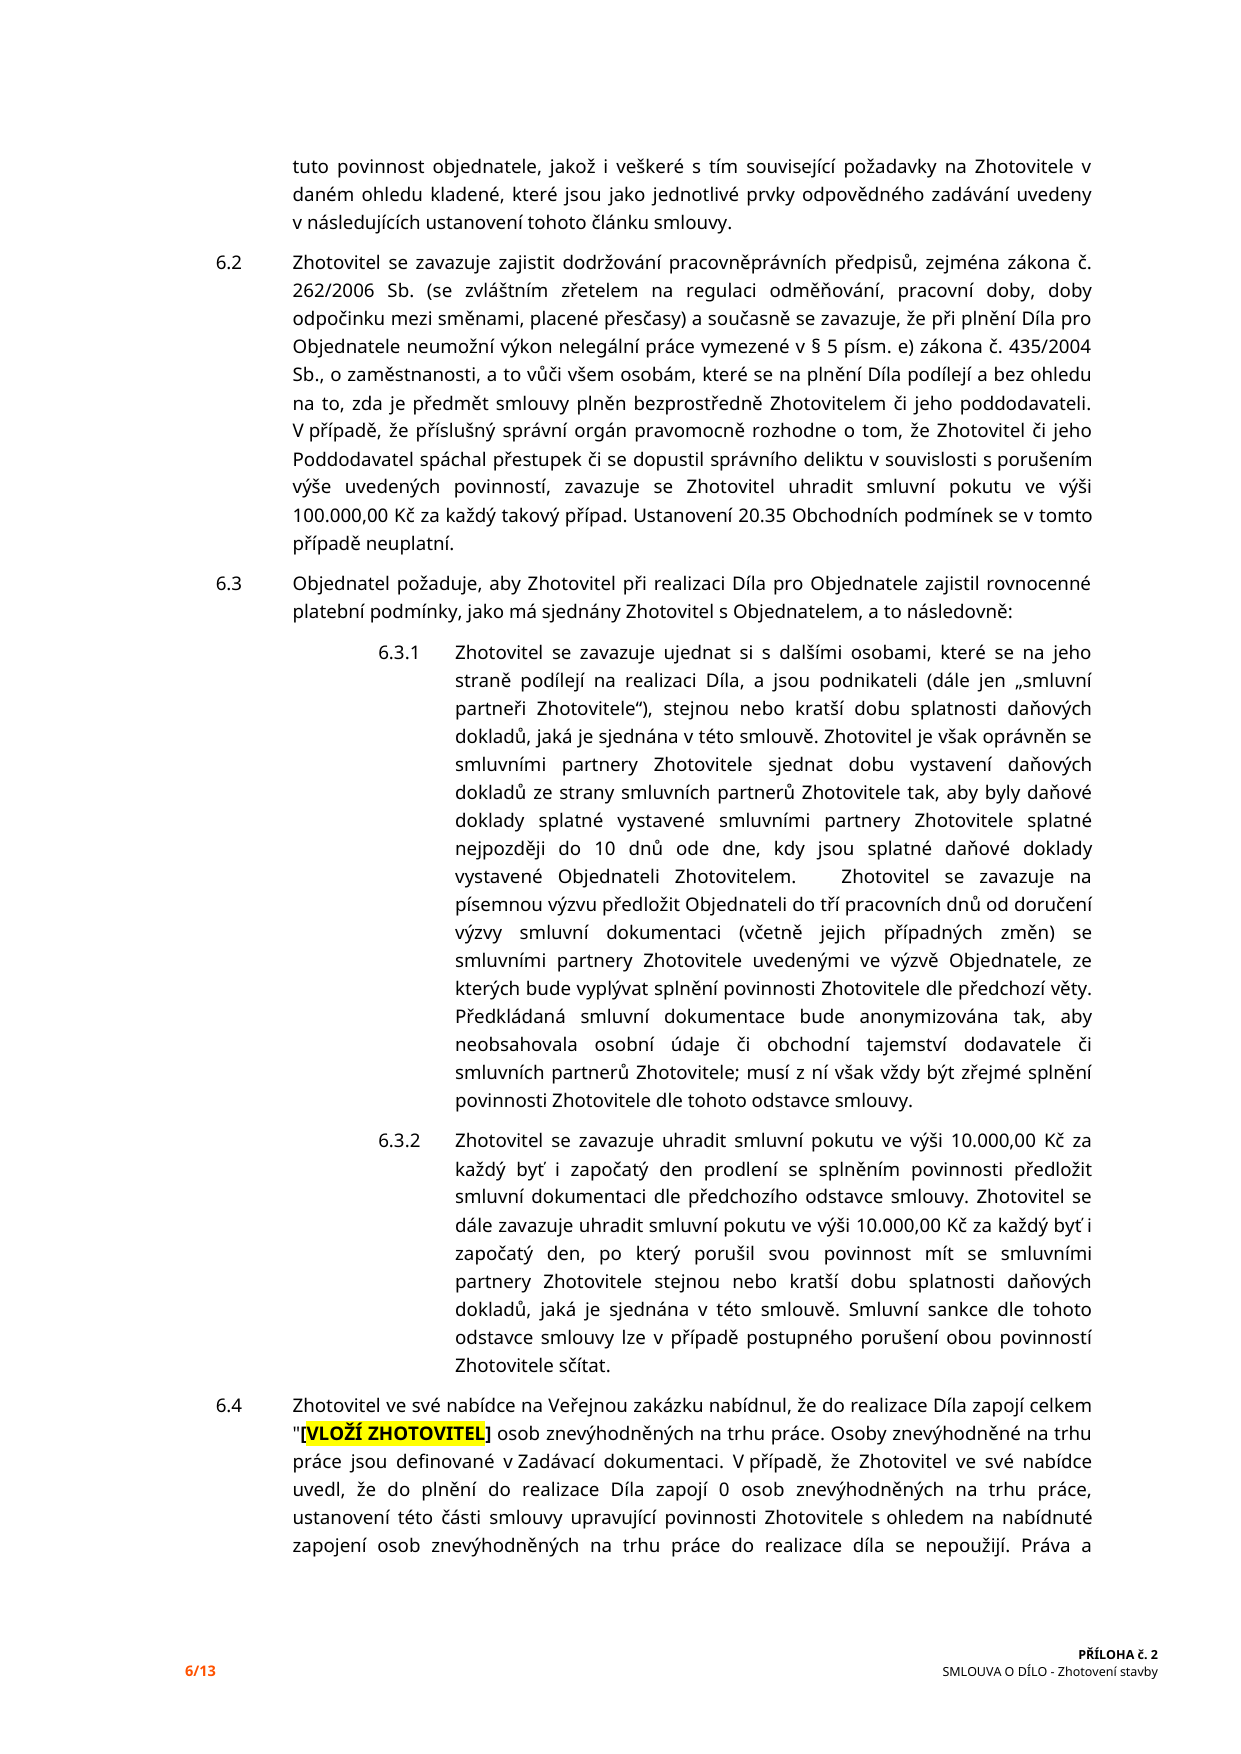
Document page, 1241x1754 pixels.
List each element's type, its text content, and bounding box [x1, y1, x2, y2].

text Zhotovitel se zavazuje ujednat si s dalšími osobami, které se na jeho straně podílejí na realizaci Díla, a jsou podnikateli (dále jen „smluvní partneři Zhotovitele“), stejnou nebo kratší dobu splatnosti daňových dokladů, jaká je sjednána v této smlouvě. Zhotovitel je však oprávněn se smluvními partnery Zhotovitele sjednat dobu vystavení daňových dokladů ze strany smluvních partnerů Zhotovitele tak, aby byly daňové doklady splatné vystavené smluvními partnery Zhotovitele splatné nejpozději do 10 dnů ode dne, kdy jsou splatné daňové doklady vystavené Objednateli Zhotovitelem. Zhotovitel se zavazuje na písemnou výzvu předložit Objednateli do tří pracovních dnů od doručení výzvy smluvní dokumentaci (včetně jejich případných změn) se smluvními partnery Zhotovitele uvedenými ve výzvě Objednatele, ze kterých bude vyplývat splnění povinnosti Zhotovitele dle předchozí věty. Předkládaná smluvní dokumentace bude anonymizována tak, aby neobsahovala osobní údaje či obchodní tajemství dodavatele či smluvních partnerů Zhotovitele; musí z ní však vždy být zřejmé splnění povinnosti Zhotovitele dle tohoto odstavce smlouvy. [378, 639, 1092, 1113]
text Zhotovitel se zavazuje zajistit dodržování pracovněprávních předpisů, zejména zákona č. 262/2006 Sb. (se zvláštním zřetelem na regulaci odměňování, pracovní doby, doby odpočinku mezi směnami, placené přesčasy) a současně se zavazuje, že při plnění Díla pro Objednatele neumožní výkon nelegální práce vymezené v § 5 písm. e) zákona č. 435/2004 Sb., o zaměstnanosti, a to vůči všem osobám, které se na plnění Díla podílejí a bez ohledu na to, zda je předmět smlouvy plněn bezprostředně Zhotovitelem či jeho poddodavateli. V případě, že příslušný správní orgán pravomocně rozhodne o tom, že Zhotovitel či jeho Poddodavatel spáchal přestupek či se dopustil správního deliktu v souvislosti s porušením výše uvedených povinností, zavazuje se Zhotovitel uhradit smluvní pokutu ve výši 100.000,00 Kč za každý takový případ. Ustanovení 20.35 Obchodních podmínek se v tomto případě neuplatní. [216, 250, 1092, 555]
text Objednatel požaduje, aby Zhotovitel při realizaci Díla pro Objednatele zajistil rovnocenné platební podmínky, jako má sjednány Zhotovitel s Objednatelem, a to následovně: [216, 570, 1092, 624]
text Zhotovitel se zavazuje uhradit smluvní pokutu ve výši 10.000,00 Kč za každý byť i započatý den prodlení se splněním povinnosti předložit smluvní dokumentaci dle předchozího odstavce smlouvy. Zhotovitel se dále zavazuje uhradit smluvní pokutu ve výši 10.000,00 Kč za každý byť i započatý den, po který porušil svou povinnost mít se smluvními partnery Zhotovitele stejnou nebo kratší dobu splatnosti daňových dokladů, jaká je sjednána v této smlouvě. Smluvní sankce dle tohoto odstavce smlouvy lze v případě postupného porušení obou povinností Zhotovitele sčítat. [378, 1128, 1092, 1377]
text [216, 153, 1092, 235]
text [216, 1392, 1092, 1558]
